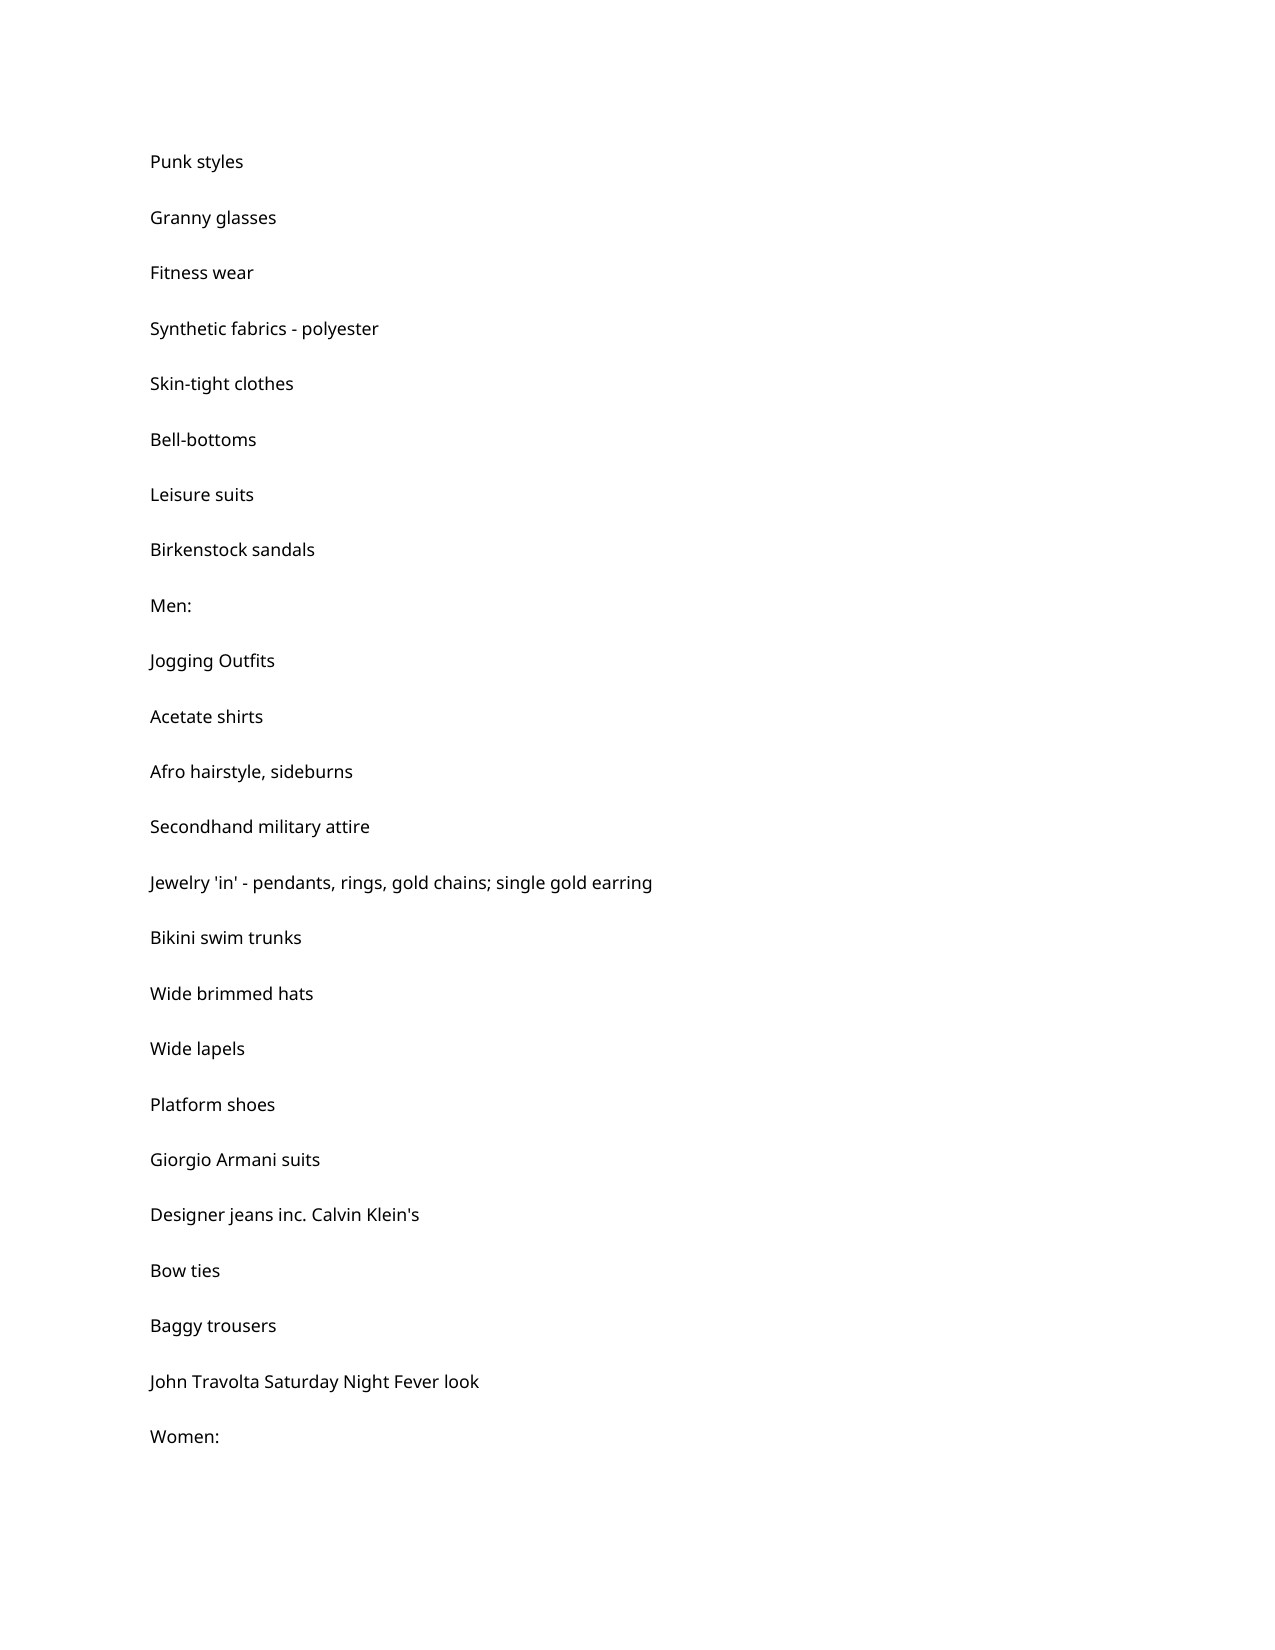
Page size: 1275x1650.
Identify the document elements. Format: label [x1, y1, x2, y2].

text [150, 150, 1125, 1476]
